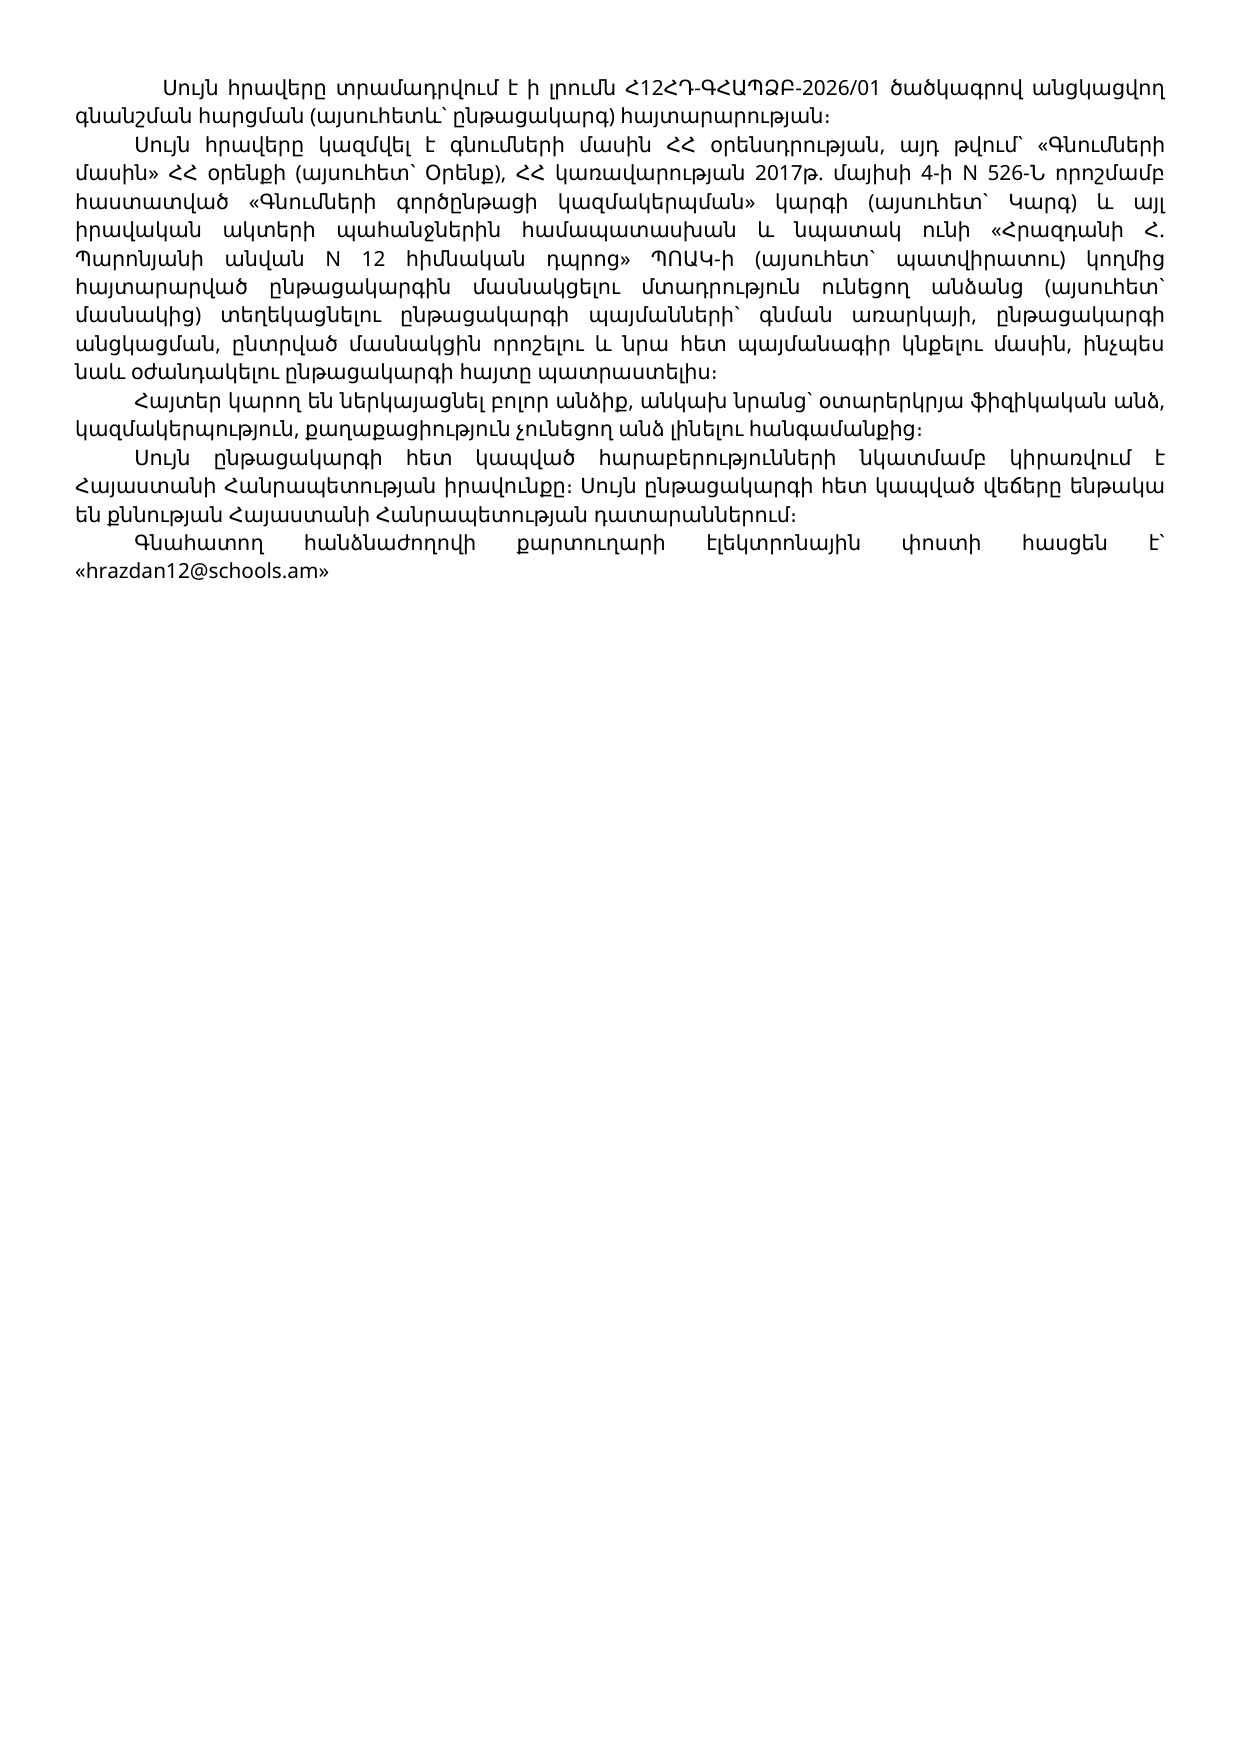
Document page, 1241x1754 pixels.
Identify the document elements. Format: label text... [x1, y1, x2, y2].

text Սույն ընթացակարգի հետ կապված հարաբերությունների նկատմամբ կիրառվում է Հայաստանի Հանրապետության իրավունքը։ Սույն ընթացակարգի հետ կապված վեճերը ենթակա են քննության Հայաստանի Հանրապետության դատարաններում։ [75, 443, 1165, 528]
text Գնահատող հանձնաժողովի քարտուղարի էլեկտրոնային փոստի հասցեն է` «hrazdan12@schools.am» [75, 528, 1165, 585]
text Հայտեր կարող են ներկայացնել բոլոր անձիք, անկախ նրանց` օտարերկրյա ֆիզիկական անձ, կազմակերպություն, քաղաքացիություն չունեցող անձ լինելու հանգամանքից։ [75, 386, 1165, 443]
text Սույն հրավերը կազմվել է գնումների մասին ՀՀ օրենսդրության, այդ թվում` «Գնումների մասին» ՀՀ օրենքի (այսուհետ` Օրենք), ՀՀ կառավարության 2017թ. մայիսի 4-ի N 526-Ն որոշմամբ հաստատված «Գնումների գործընթացի կազմակերպման» կարգի (այսուհետ` Կարգ) և այլ իրավական ակտերի պահանջներին համապատասխան և նպատակ ունի «Հրազդանի Հ. Պարոնյանի անվան N 12 հիմնական դպրոց» ՊՈԱԿ-ի (այսուհետ` պատվիրատու) կողմից հայտարարված ընթացակարգին մասնակցելու մտադրություն ունեցող անձանց (այսուհետ` մասնակից) տեղեկացնելու ընթացակարգի պայմանների` գնման առարկայի, ընթացակարգի անցկացման, ընտրված մասնակցին որոշելու և նրա հետ պայմանագիր կնքելու մասին, ինչպես նաև օժանդակելու ընթացակարգի հայտը պատրաստելիս։ [75, 130, 1165, 386]
text Սույն հրավերը տրամադրվում է ի լրումն Հ12ՀԴ-ԳՀԱՊՁԲ-2026/01 ծածկագրով անցկացվող գնանշման հարցման (այսուհետև` ընթացակարգ) հայտարարության։ [75, 73, 1165, 130]
